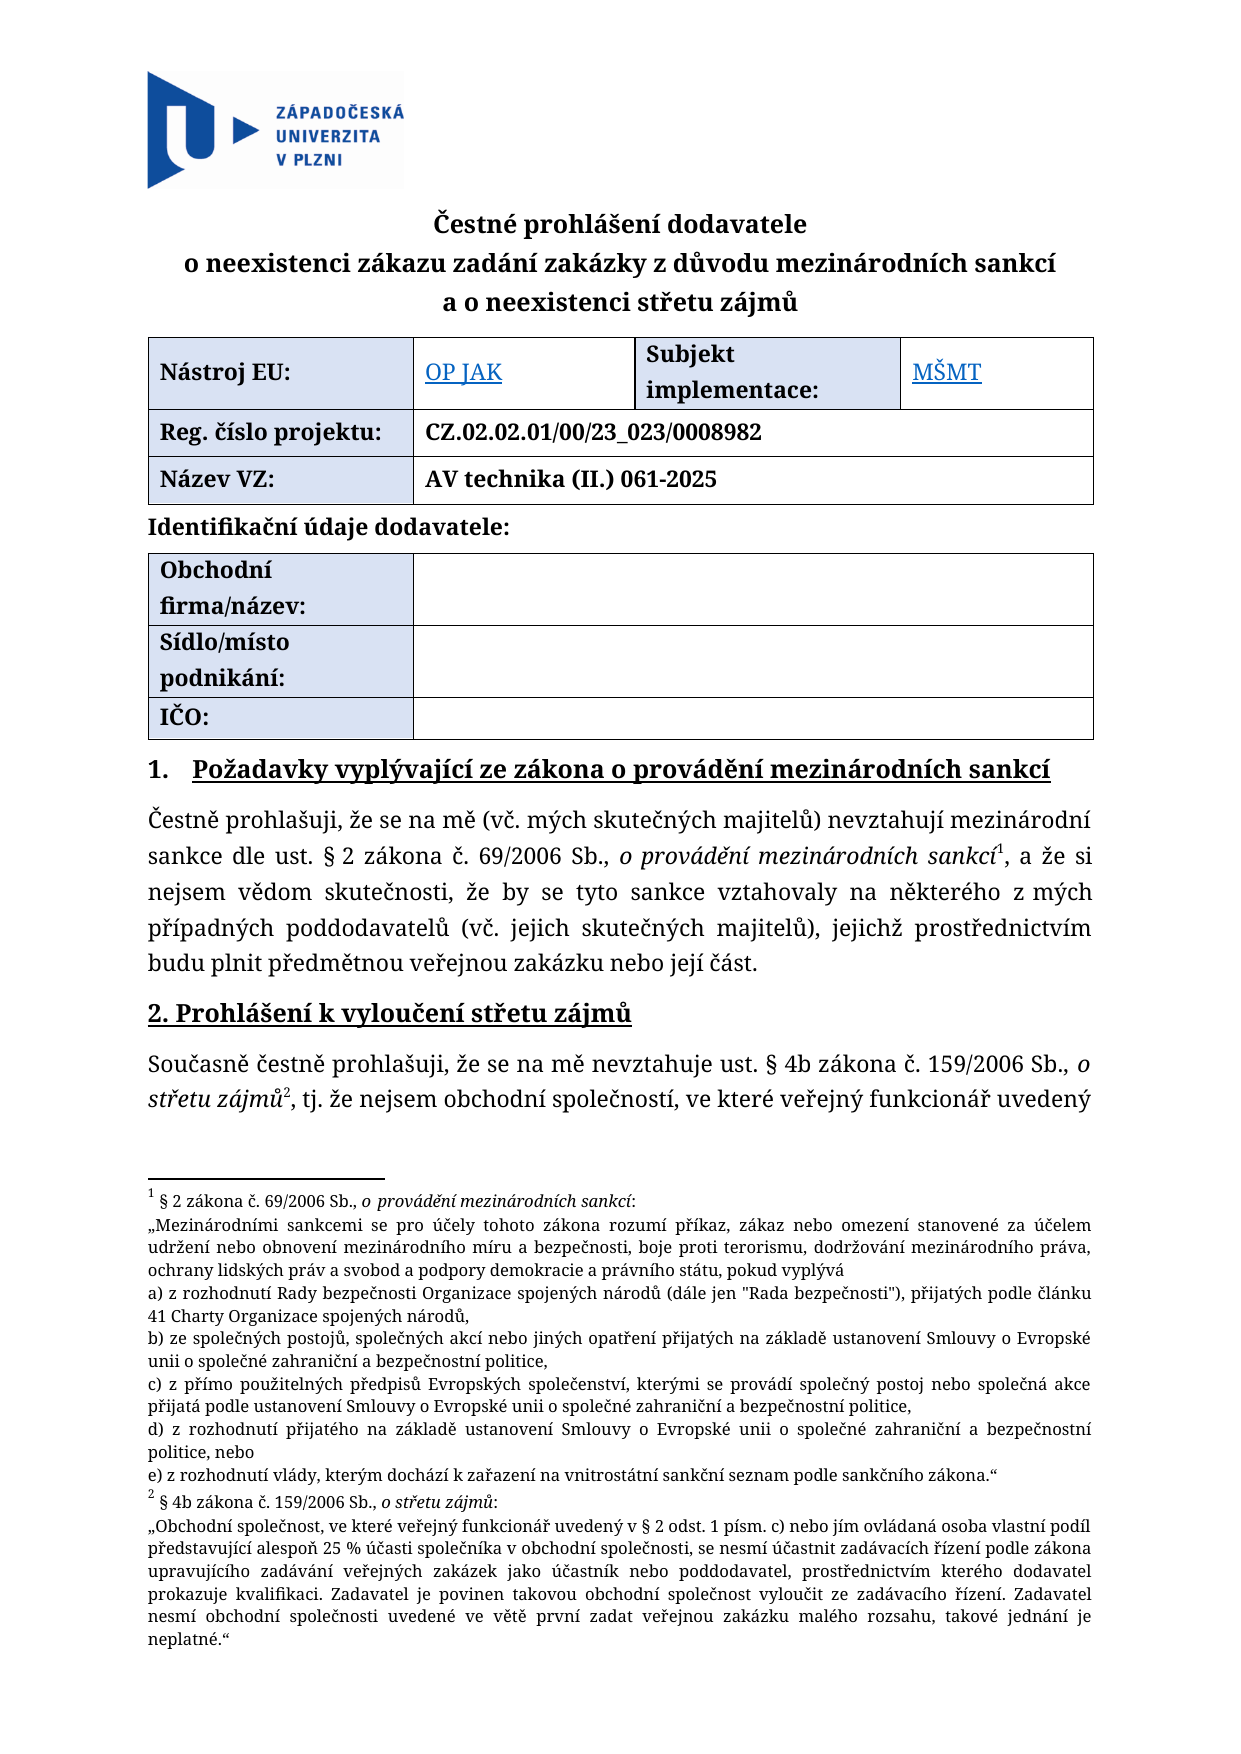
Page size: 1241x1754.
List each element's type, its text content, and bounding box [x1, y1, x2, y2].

table_cell Reg. číslo projektu: [149, 410, 413, 456]
table_header Obchodní firma/název: [149, 554, 413, 625]
table_cell [414, 626, 1093, 697]
table_cell [414, 698, 1093, 738]
table_cell Sídlo/místo podnikání: [149, 626, 413, 697]
list Současně čestně prohlašuji, že se na mě nevztahuje ust. § 4b zákona č. 159/2006 Sb., o střetu zájmů, tj. že nejsem obchodní společností, ve které veřejný funkcionář uvedený v ust. § 2 odst. 1 písm. c) zákona o střetu zájmů nebo jím ovládaná osoba vlastní podíl představující alespoň 25 % účasti společníka v obchodní společnosti. [148, 1047, 1093, 1115]
table_cell AV technika (II.) 061-2025 [414, 457, 1093, 503]
text Čestně prohlašuji, že se na mě (vč. mých skutečných majitelů) nevztahují mezinárodní sankce dle ust. § 2 zákona č. 69/2006 Sb., o provádění mezinárodních sankcí, a že si nejsem vědom skutečnosti, že by se tyto sankce vztahovaly na některého z mých případných poddodavatelů (vč. jejich skutečných majitelů), jejichž prostřednictvím budu plnit předmětnou veřejnou zakázku nebo její část. [148, 804, 1093, 979]
table_cell IČO: [149, 698, 413, 738]
table_header OP JAK [414, 338, 634, 409]
subtitle 1. Požadavky vyplývající ze zákona o provádění mezinárodních sankcí [148, 752, 1093, 786]
table_header Nástroj EU: [149, 338, 413, 409]
text Identifikační údaje dodavatele: [148, 511, 1093, 542]
text Čestné prohlášení dodavatele [148, 207, 1093, 241]
text o neexistenci zákazu zadání zakázky z důvodu mezinárodních sankcí a o neexistenci střetu zájmů [148, 246, 1093, 319]
table_header [414, 554, 1093, 625]
picture [147, 71, 404, 189]
table_cell CZ.02.02.01/00/23_023/0008982 [414, 410, 1093, 456]
table_header Subjekt implementace: [636, 338, 900, 409]
subtitle 2. Prohlášení k vyloučení střetu zájmů [148, 996, 1093, 1030]
table_header MŠMT [901, 338, 1093, 409]
table_cell Název VZ: [149, 457, 413, 503]
